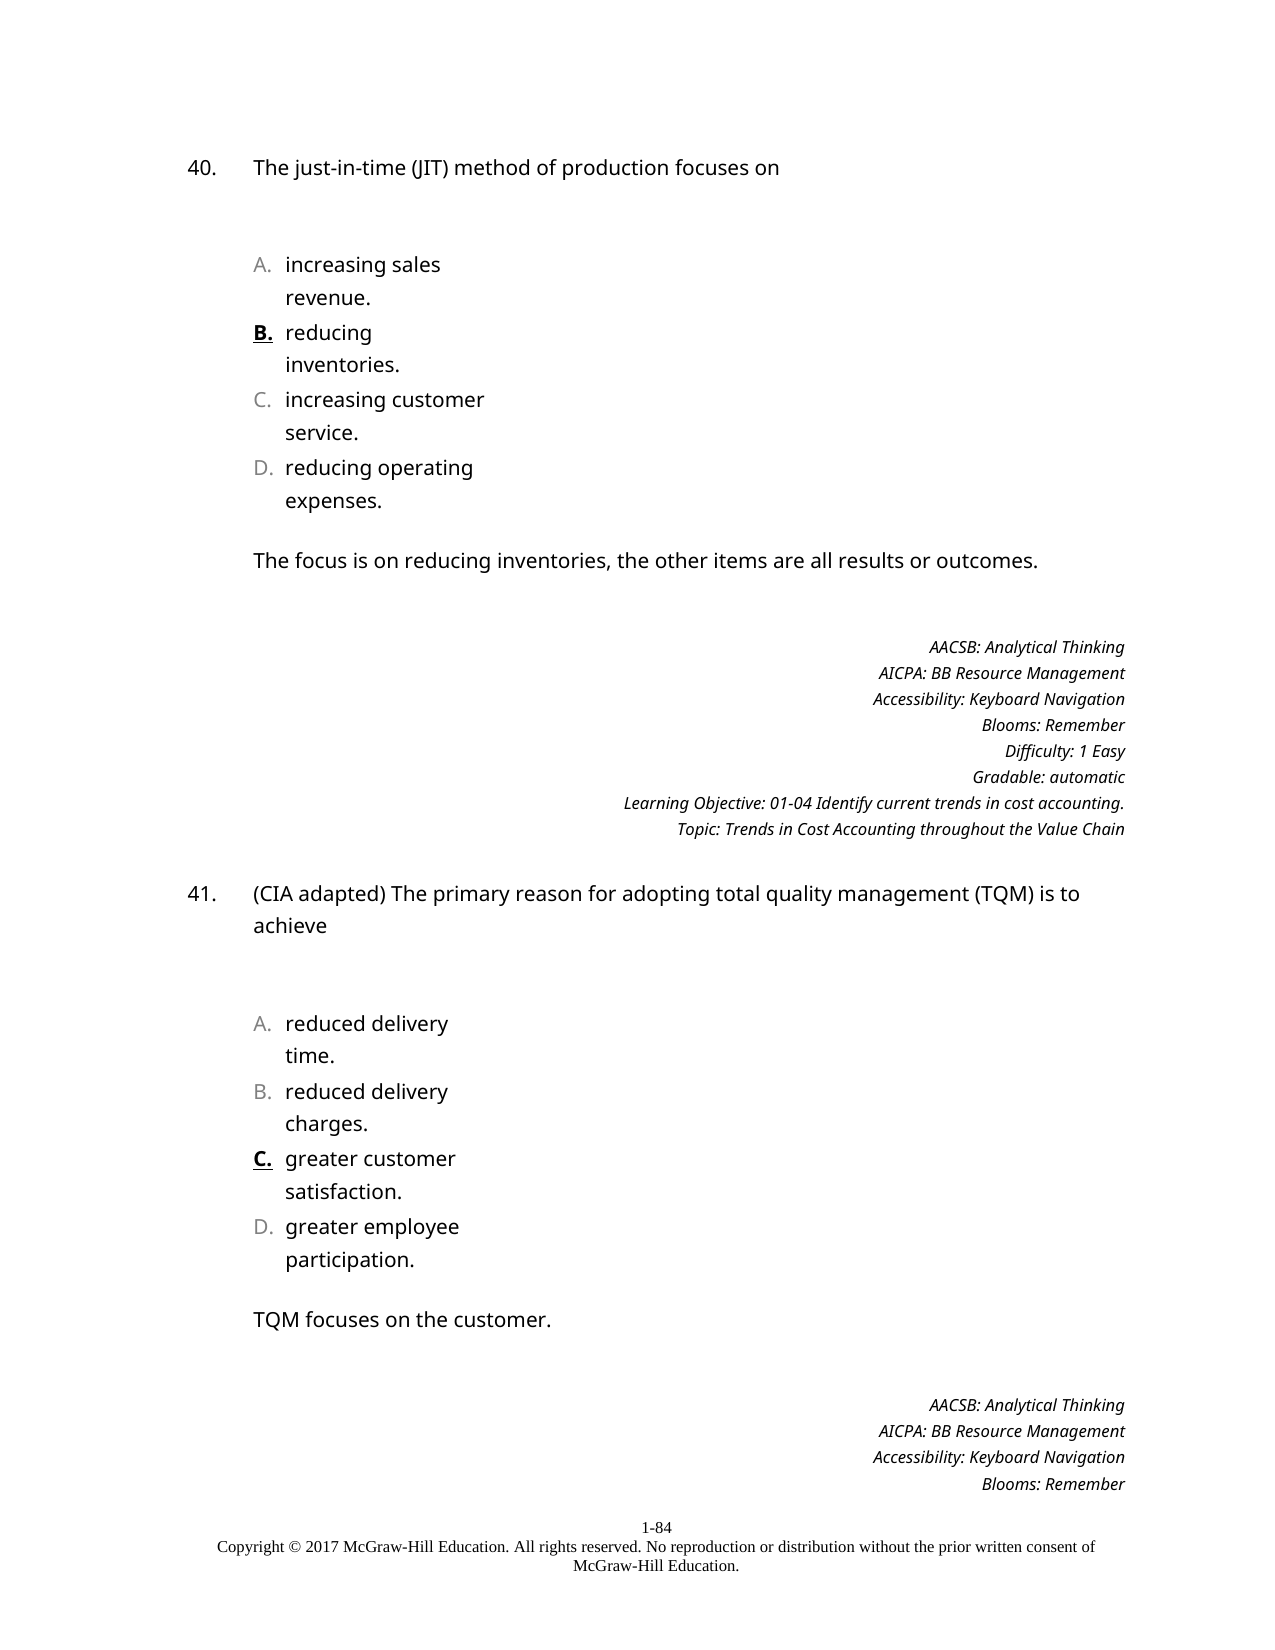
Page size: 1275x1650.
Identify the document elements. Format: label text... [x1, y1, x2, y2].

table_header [188, 1394, 1125, 1495]
table_header 41. [188, 879, 253, 1365]
table_header The just-in-time (JIT) method of production focuses on The focus is on reducing inventories, the other items are all results or outcomes. [253, 153, 1125, 606]
table_header (CIA adapted) The primary reason for adopting total quality management (TQM) is to achieve TQM focuses on the customer. [253, 879, 1125, 1365]
table_header 40. [188, 153, 253, 606]
